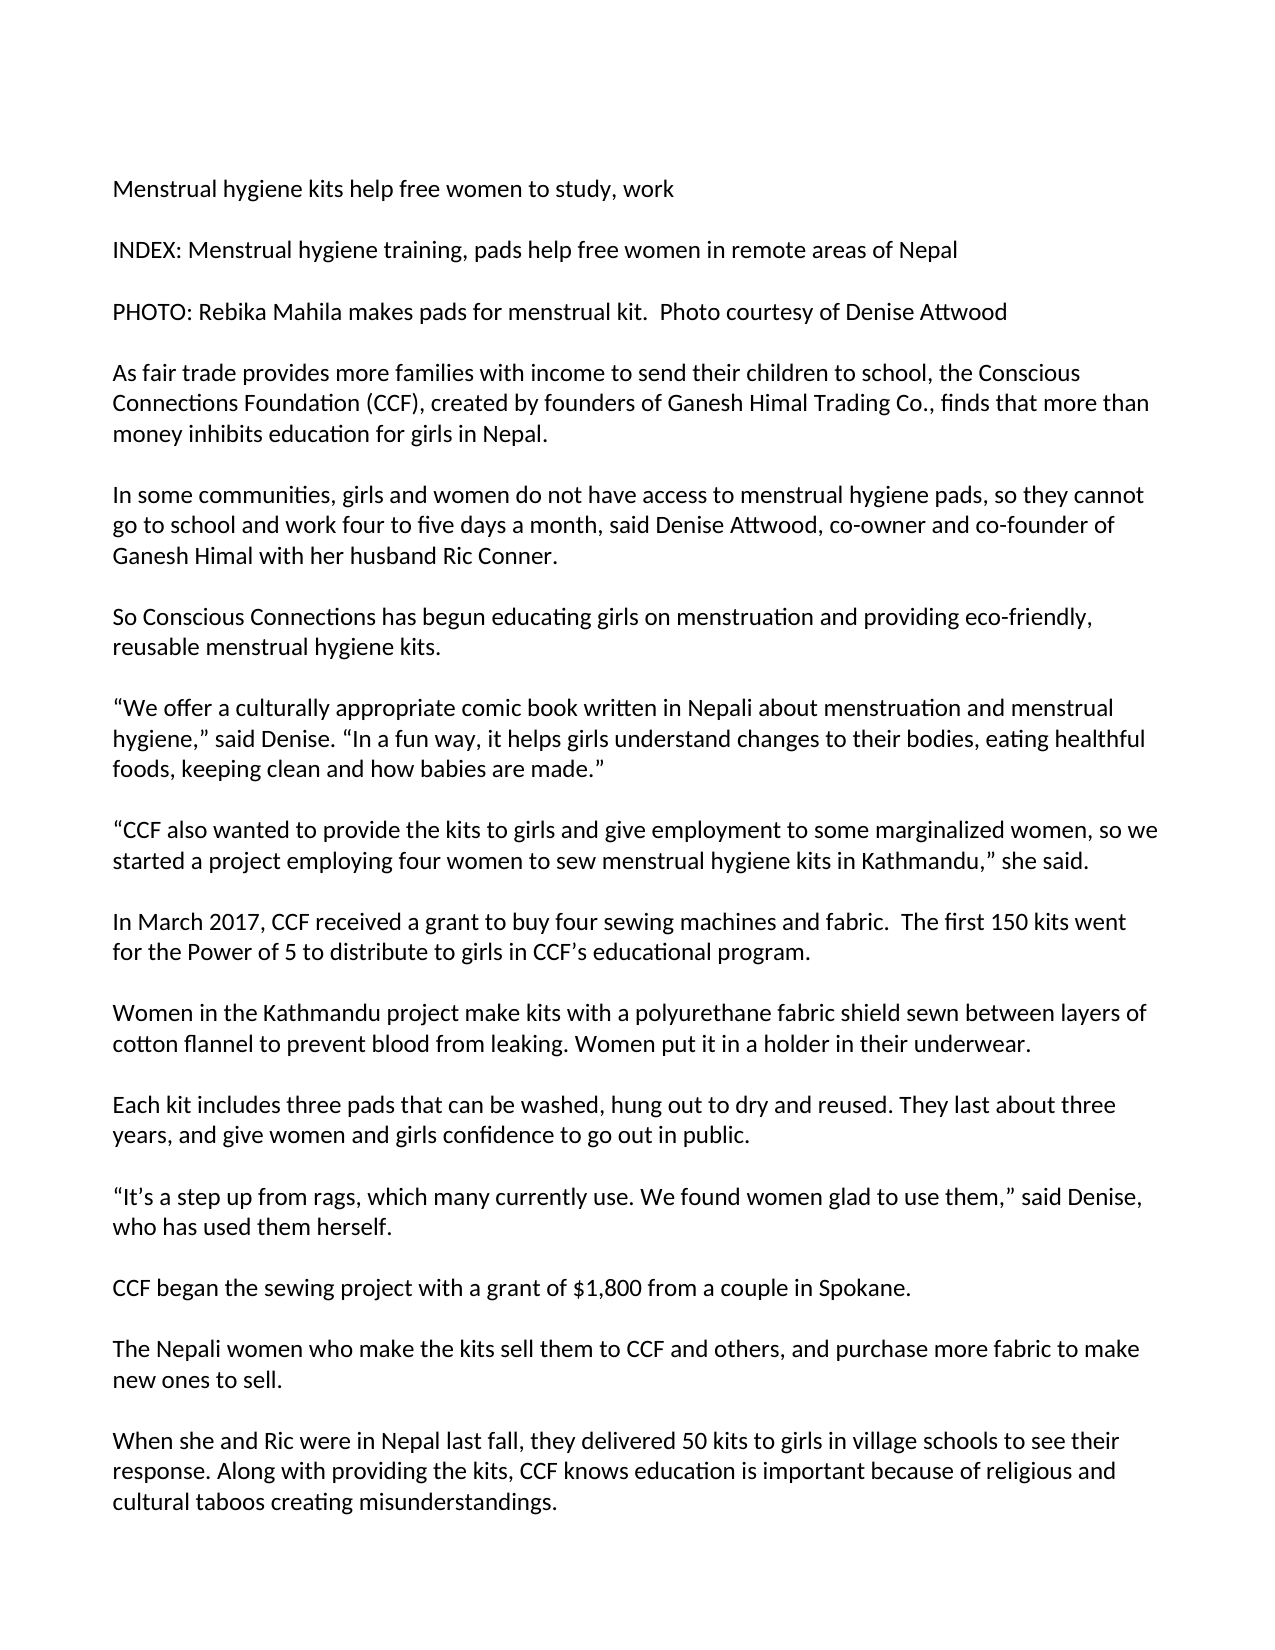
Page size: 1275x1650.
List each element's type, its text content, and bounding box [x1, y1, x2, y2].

text In some communities, girls and women do not have access to menstrual hygiene pads, so they cannot go to school and work four to five days a month, said Denise Attwood, co-owner and co-founder of Ganesh Himal with her husband Ric Conner. [112, 479, 1162, 570]
text PHOTO: Rebika Mahila makes pads for menstrual kit. Photo courtesy of Denise Attwood [112, 296, 1162, 326]
text So Conscious Connections has begun educating girls on menstruation and providing eco-friendly, reusable menstrual hygiene kits. [112, 601, 1162, 662]
text “We offer a culturally appropriate comic book written in Nepali about menstruation and menstrual hygiene,” said Denise. “In a fun way, it helps girls understand changes to their bodies, eating healthful foods, keeping clean and how babies are made.” [112, 692, 1162, 784]
text INDEX: Menstrual hygiene training, pads help free women in remote areas of Nepal [112, 234, 1162, 265]
text In March 2017, CCF received a grant to buy four sewing machines and fabric. The first 150 kits went for the Power of 5 to distribute to girls in CCF’s educational program. [112, 906, 1162, 967]
text “CCF also wanted to provide the kits to girls and give employment to some marginalized women, so we started a project employing four women to sew menstrual hygiene kits in Kathmandu,” she said. [112, 814, 1162, 876]
text CCF began the sewing project with a grant of $1,800 from a couple in Spokane. [112, 1272, 1162, 1303]
text Menstrual hygiene kits help free women to study, work [112, 173, 1162, 204]
text Each kit includes three pads that can be washed, hung out to dry and reused. They last about three years, and give women and girls confidence to go out in public. [112, 1089, 1162, 1150]
text “It’s a step up from rags, which many currently use. We found women glad to use them,” said Denise, who has used them herself. [112, 1181, 1162, 1242]
text Women in the Kathmandu project make kits with a polyurethane fabric shield sewn between layers of cotton flannel to prevent blood from leaking. Women put it in a holder in their underwear. [112, 998, 1162, 1059]
text The Nepali women who make the kits sell them to CCF and others, and purchase more fabric to make new ones to sell. [112, 1333, 1162, 1394]
text When she and Ric were in Nepal last fall, they delivered 50 kits to girls in village schools to see their response. Along with providing the kits, CCF knows education is important because of religious and cultural taboos creating misunderstandings. [112, 1425, 1162, 1516]
text As fair trade provides more families with income to send their children to school, the Conscious Connections Foundation (CCF), created by founders of Ganesh Himal Trading Co., finds that more than money inhibits education for girls in Nepal. [112, 357, 1162, 448]
